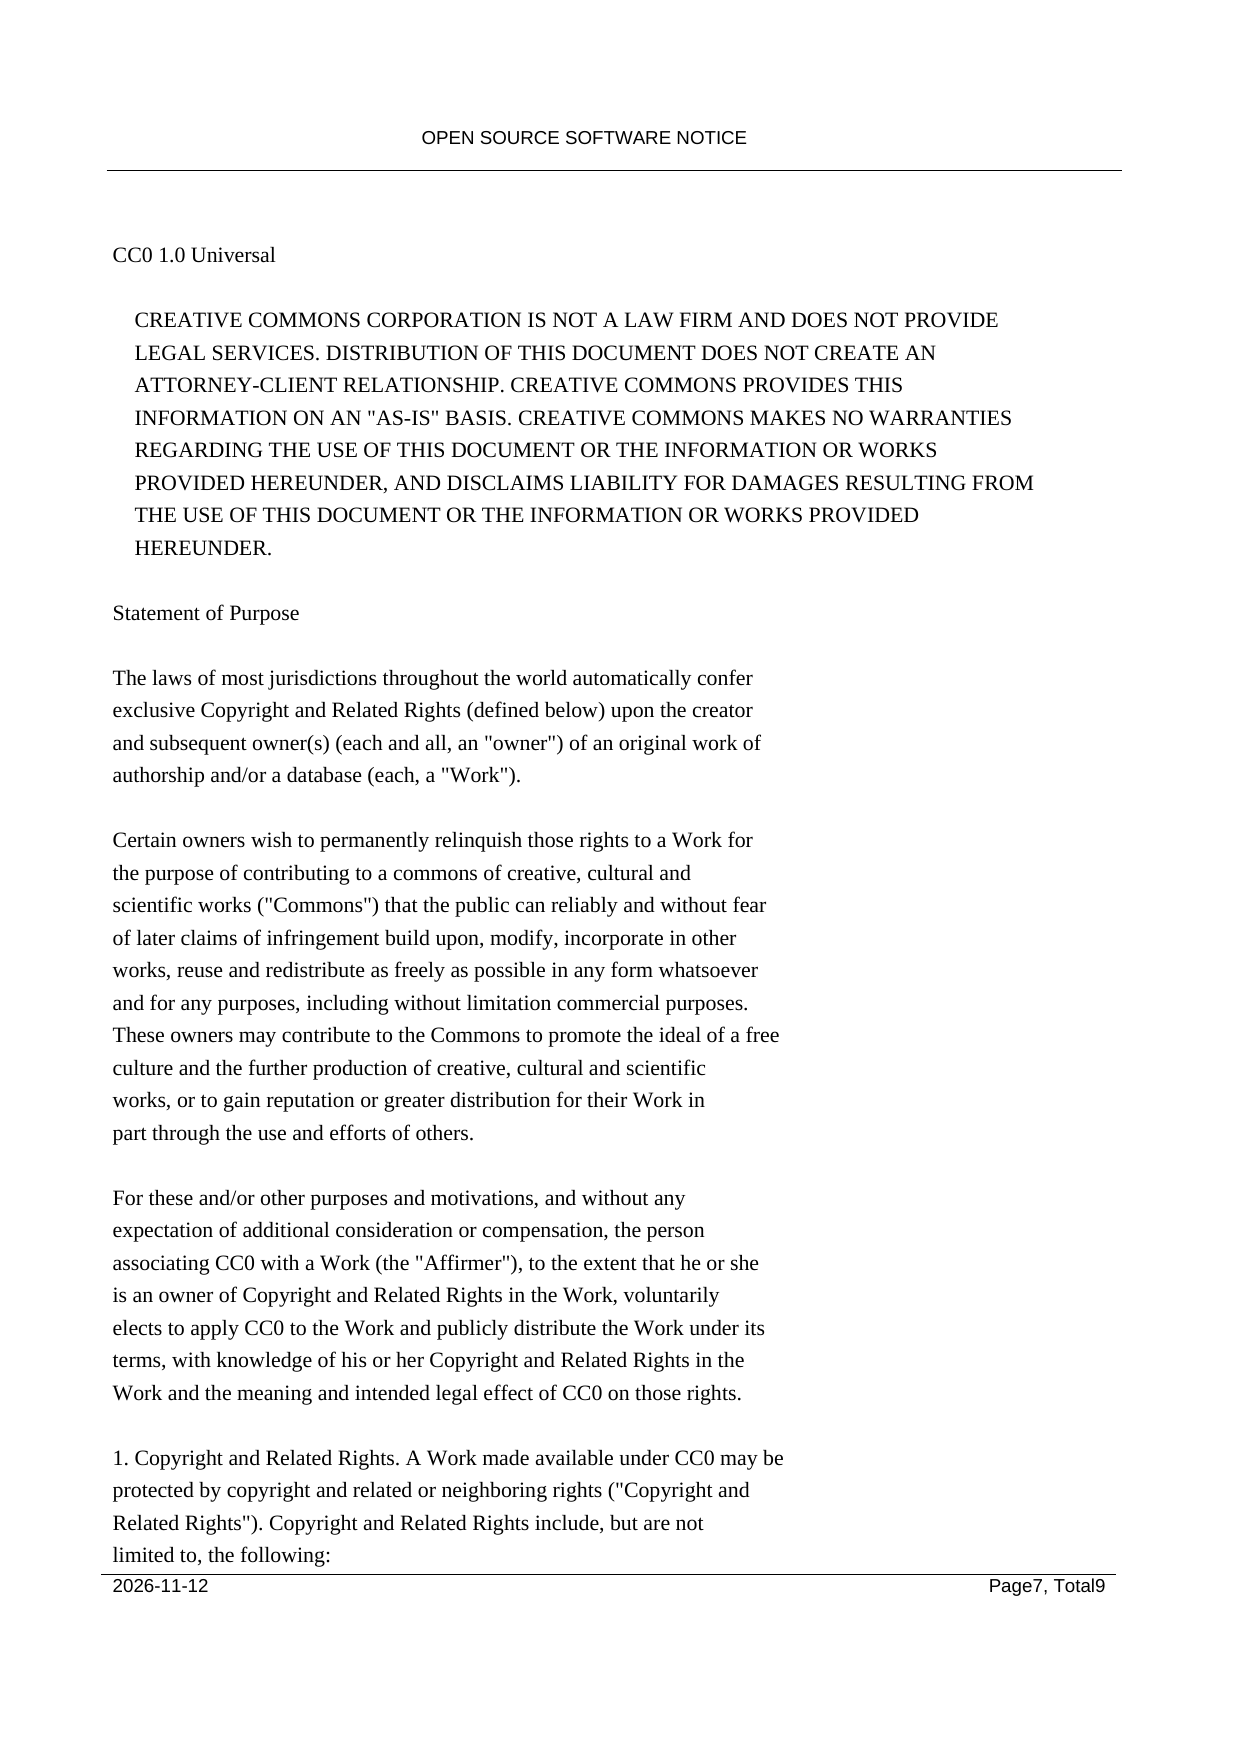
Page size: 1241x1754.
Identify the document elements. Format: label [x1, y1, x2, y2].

text [112, 206, 1128, 1571]
